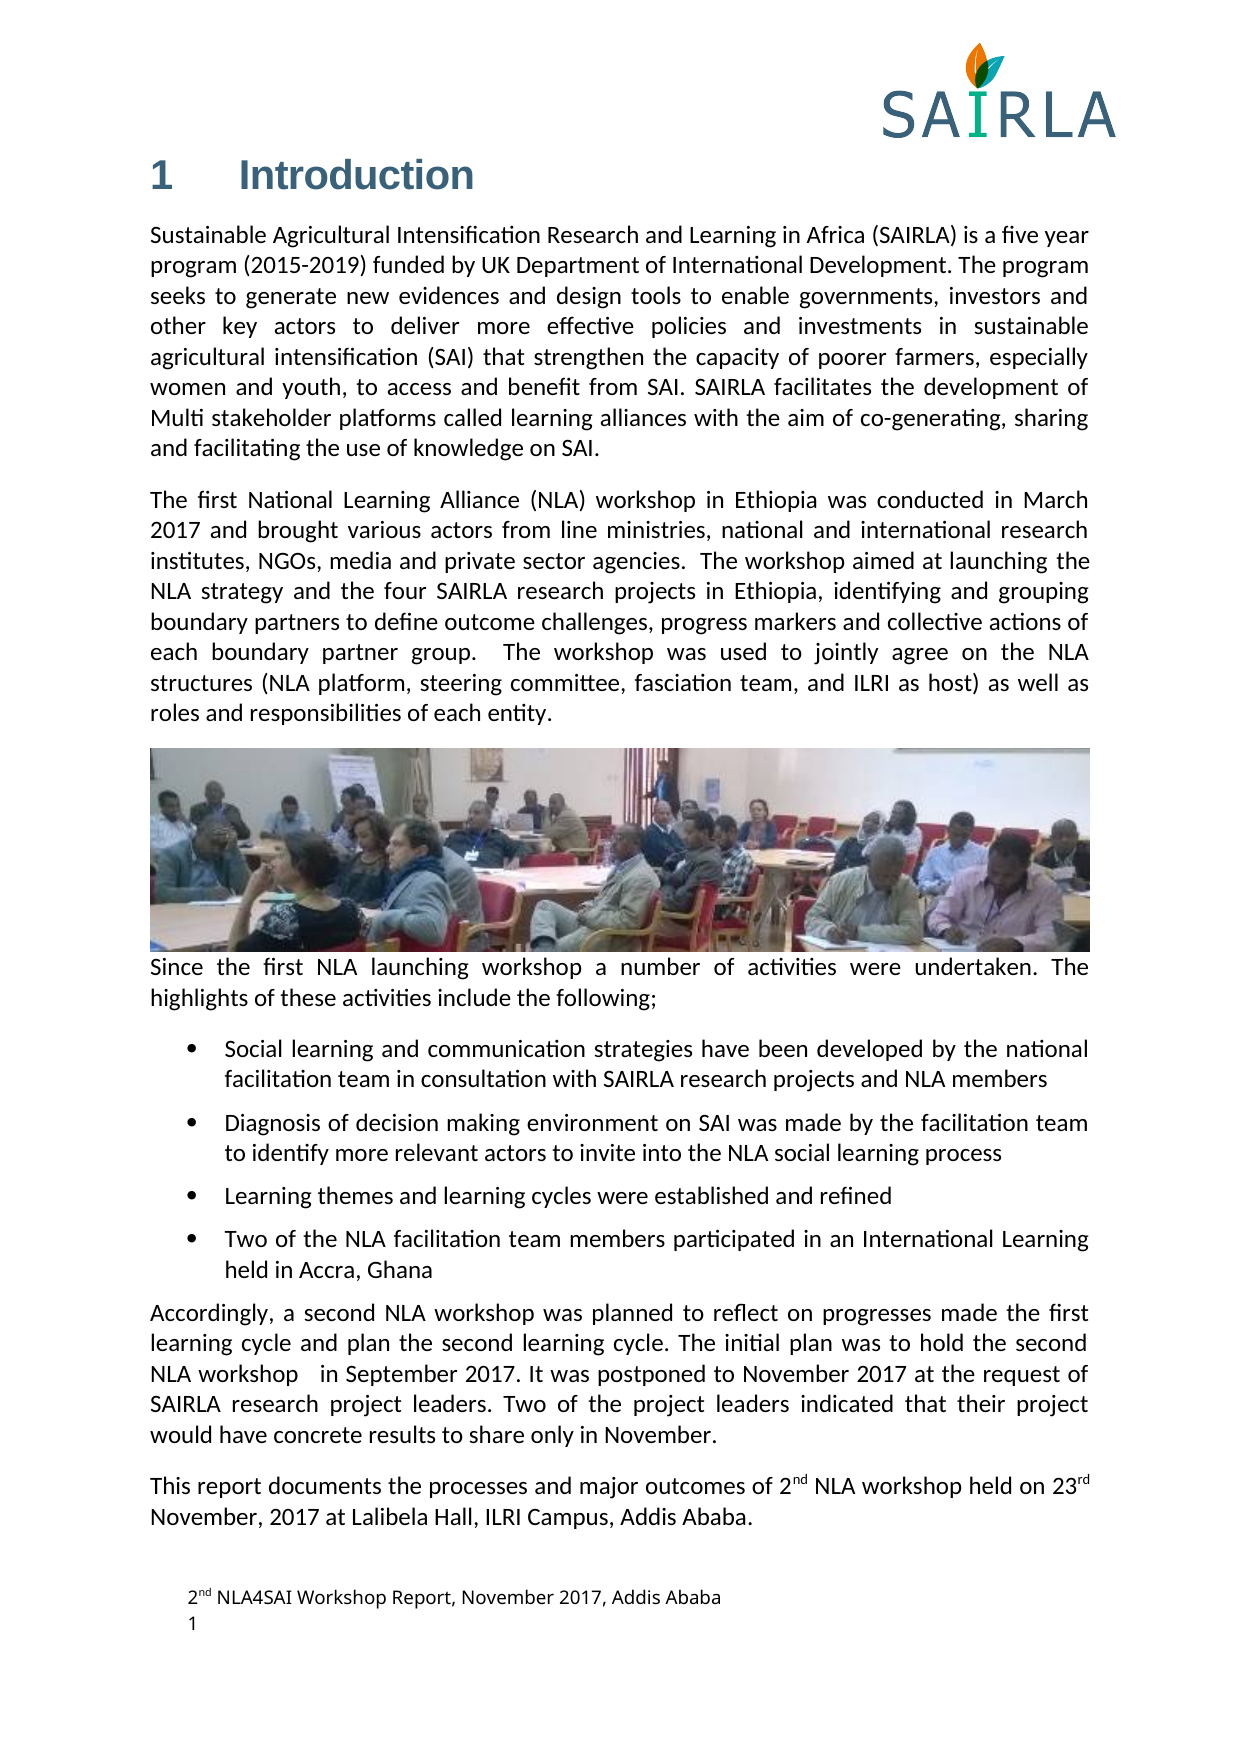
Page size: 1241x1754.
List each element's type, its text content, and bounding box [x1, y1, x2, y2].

picture [150, 748, 1090, 952]
list Social learning and communication strategies have been developed by the national facilitation team in consultation with SAIRLA research projects and NLA members [187, 1033, 1090, 1094]
text This report documents the processes and major outcomes of 2nd NLA workshop held on 23rd November, 2017 at Lalibela Hall, ILRI Campus, Addis Ababa. [150, 1470, 1090, 1531]
picture [877, 39, 1122, 144]
text The first National Learning Alliance (NLA) workshop in Ethiopia was conducted in March 2017 and brought various actors from line ministries, national and international research institutes, NGOs, media and private sector agencies. The workshop aimed at launching the NLA strategy and the four SAIRLA research projects in Ethiopia, identifying and grouping boundary partners to define outcome challenges, progress markers and collective actions of each boundary partner group. The workshop was used to jointly agree on the NLA structures (NLA platform, steering committee, fasciation team, and ILRI as host) as well as roles and responsibilities of each entity. [150, 484, 1090, 728]
text Accordingly, a second NLA workshop was planned to reflect on progresses made the first learning cycle and plan the second learning cycle. The initial plan was to hold the second NLA workshop in September 2017. It was postponed to November 2017 at the request of SAIRLA research project leaders. Two of the project leaders indicated that their project would have concrete results to share only in November. [150, 1297, 1090, 1449]
text Since the first NLA launching workshop a number of activities were undertaken. The highlights of these activities include the following; [150, 952, 1090, 1012]
list Learning themes and learning cycles were established and refined [187, 1180, 1090, 1211]
list Diagnosis of decision making environment on SAI was made by the facilitation team to identify more relevant actors to invite into the NLA social learning process [187, 1107, 1090, 1168]
text Sustainable Agricultural Intensification Research and Learning in Africa (SAIRLA) is a five year program (2015-2019) funded by UK Department of International Development. The program seeks to generate new evidences and design tools to enable governments, investors and other key actors to deliver more effective policies and investments in sustainable agricultural intensification (SAI) that strengthen the capacity of poorer farmers, especially women and youth, to access and benefit from SAI. SAIRLA facilitates the development of Multi stakeholder platforms called learning alliances with the aim of co-generating, sharing and facilitating the use of knowledge on SAI. [150, 219, 1090, 463]
subtitle Introduction [150, 150, 1090, 198]
list Two of the NLA facilitation team members participated in an International Learning held in Accra, Ghana [187, 1223, 1090, 1284]
